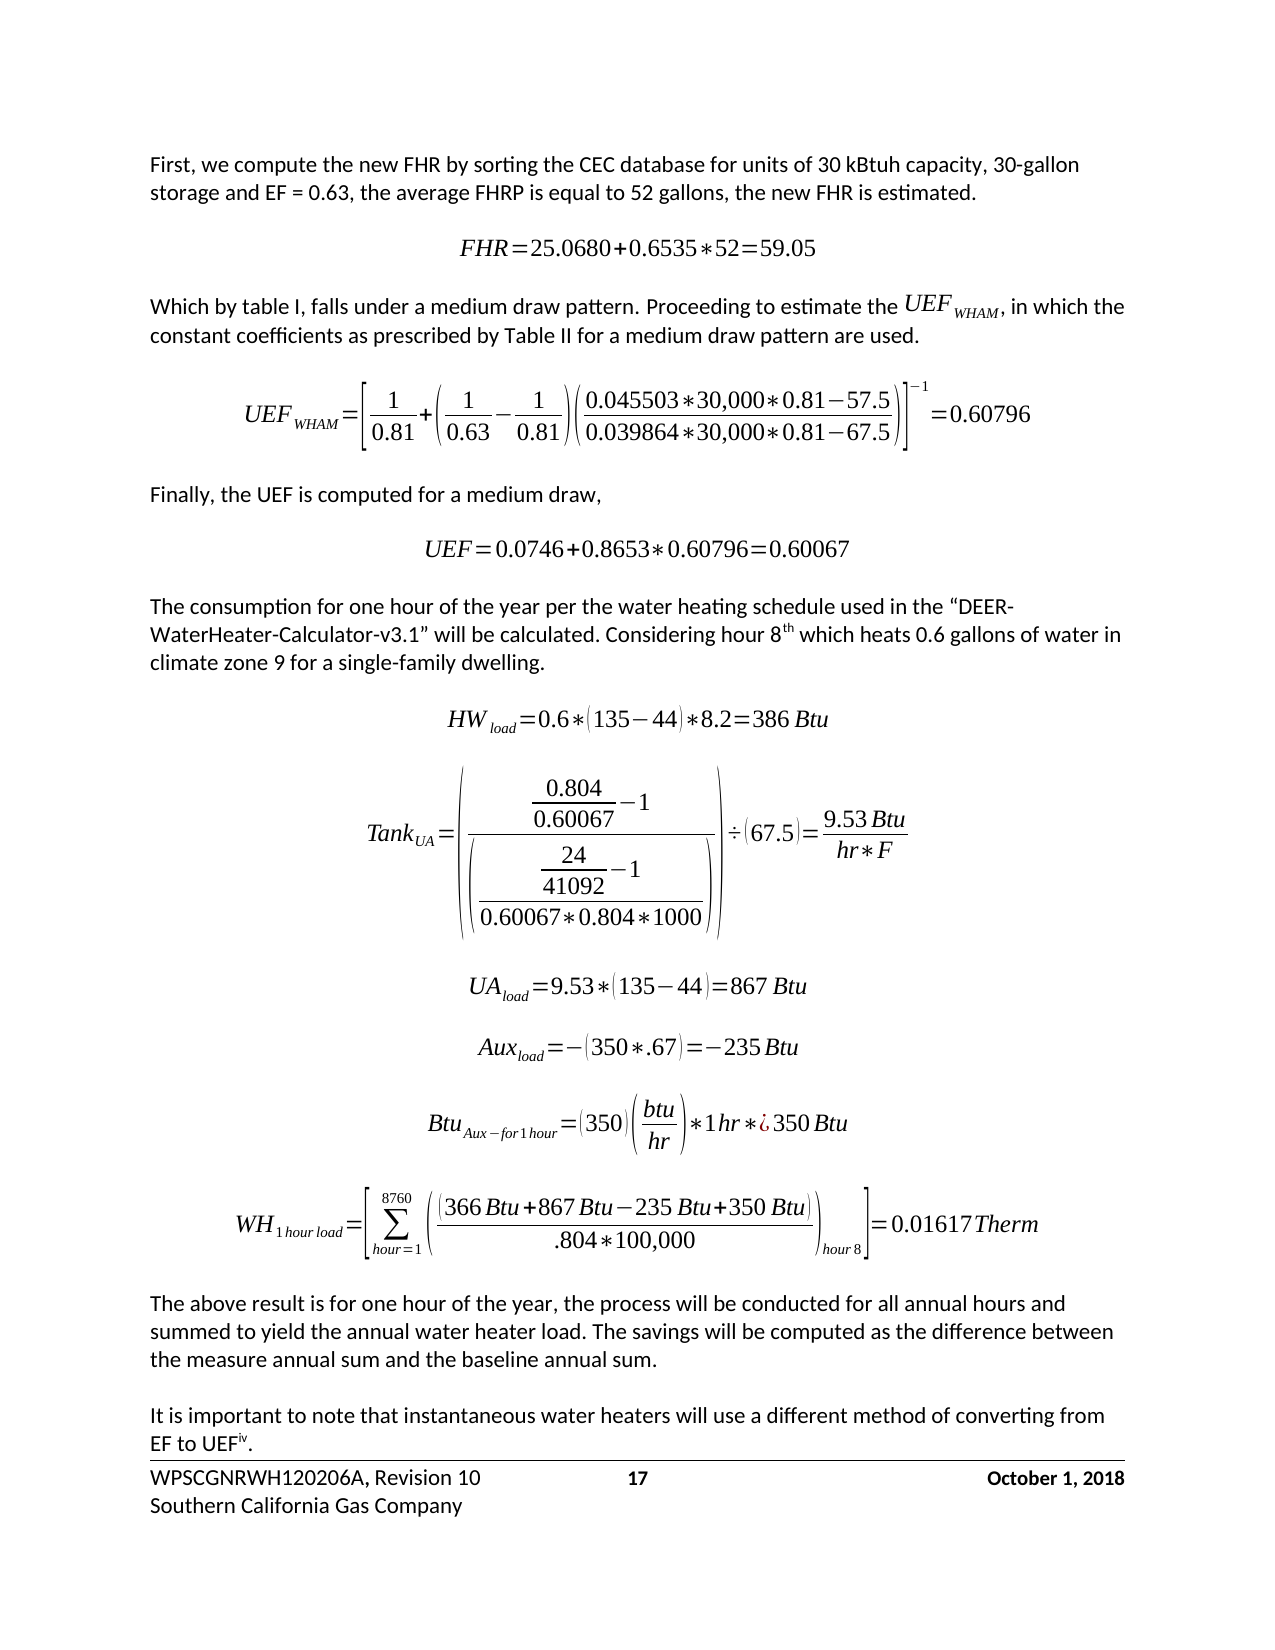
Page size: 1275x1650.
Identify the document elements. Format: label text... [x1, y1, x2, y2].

text The above result is for one hour of the year, the process will be conducted for all annual hours and summed to yield the annual water heater load. The savings will be computed as the difference between the measure annual sum and the baseline annual sum. [150, 1289, 1125, 1373]
text The consumption for one hour of the year per the water heating schedule used in the “DEER-WaterHeater-Calculator-v3.1” will be calculated. Considering hour 8th which heats 0.6 gallons of water in climate zone 9 for a single-family dwelling. [150, 592, 1125, 676]
text It is important to note that instantaneous water heaters will use a different method of converting from EF to UEF. [150, 1401, 1125, 1457]
text First, we compute the new FHR by sorting the CEC database for units of 30 kBtuh capacity, 30-gallon storage and EF = 0.63, the average FHRP is equal to 52 gallons, the new FHR is estimated. [150, 150, 1125, 206]
text Which by table I, falls under a medium draw pattern. Proceeding to estimate the , in which the constant coefficients as prescribed by Table II for a medium draw pattern are used. [150, 290, 1125, 349]
text Finally, the UEF is computed for a medium draw, [150, 480, 1125, 508]
